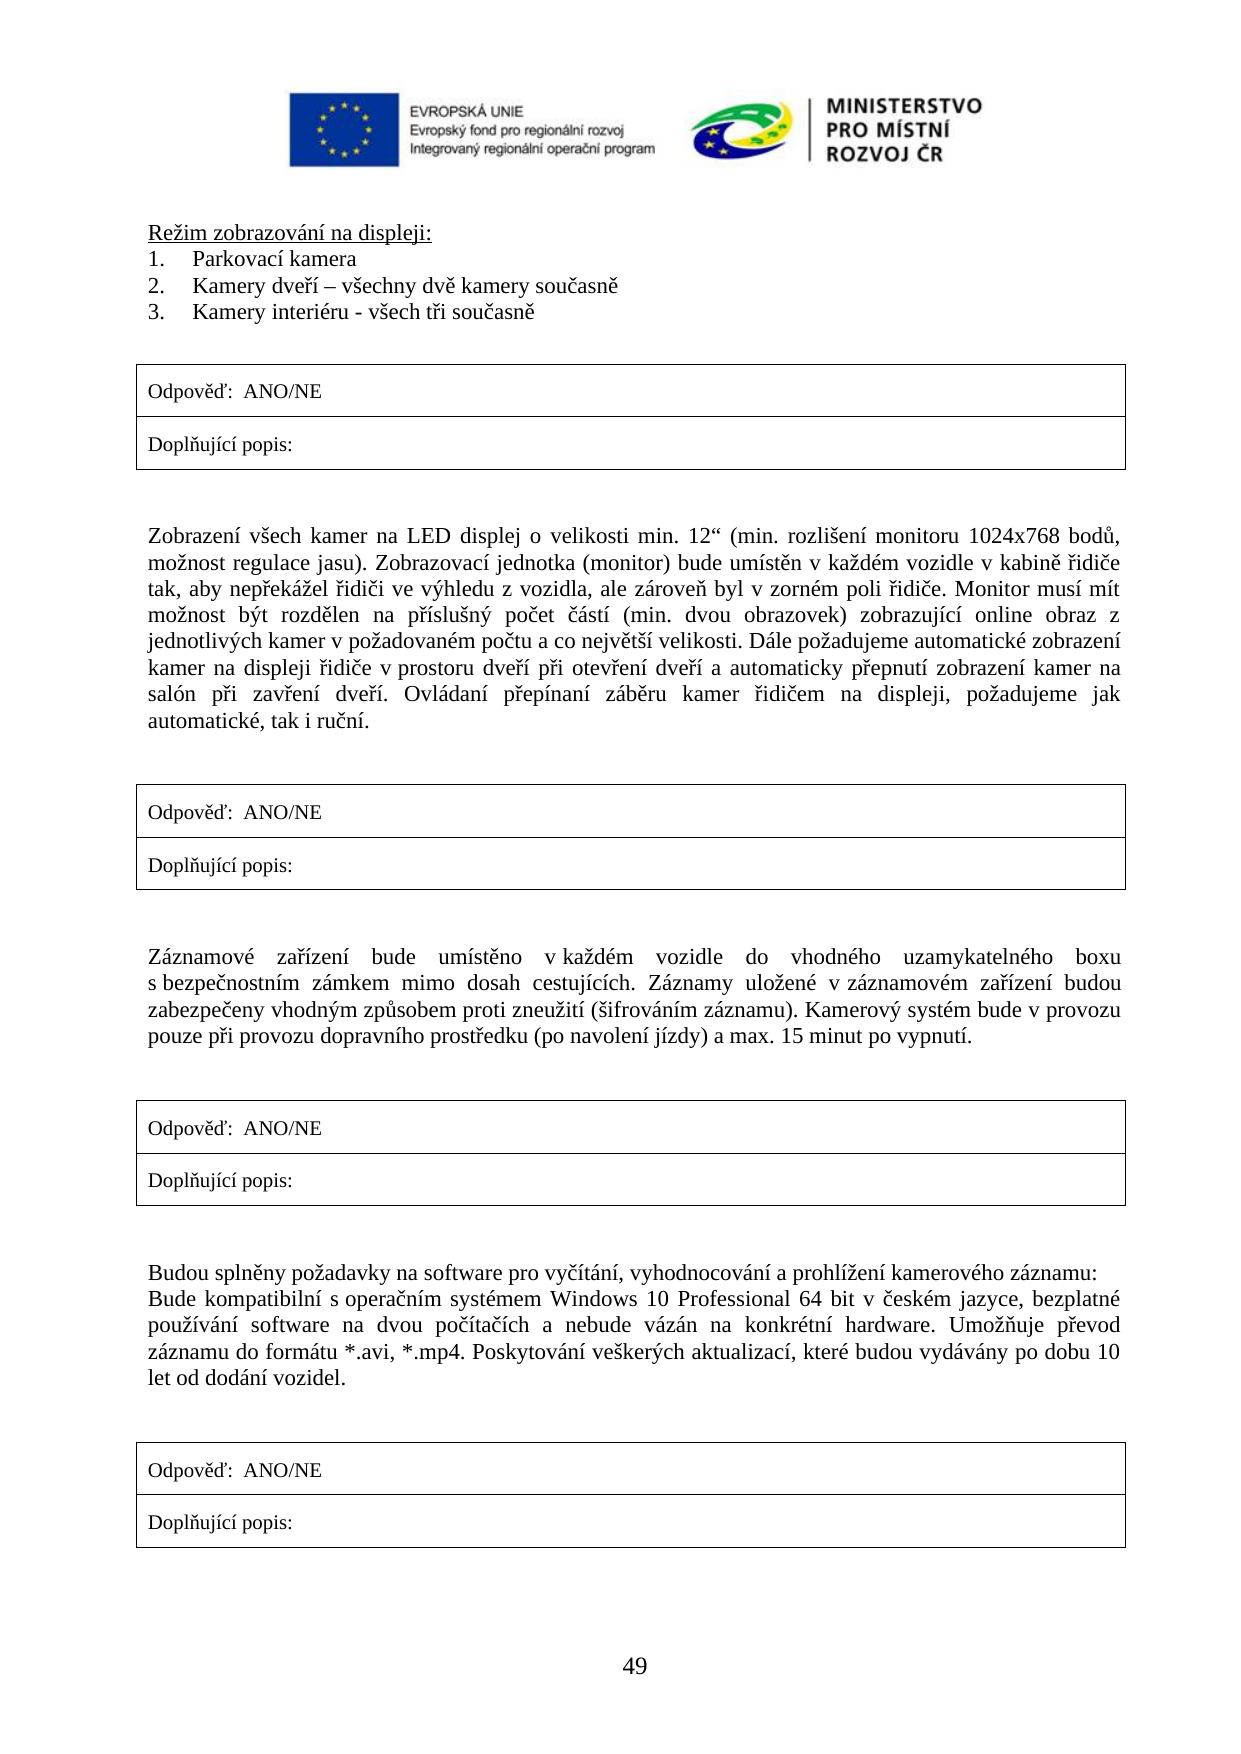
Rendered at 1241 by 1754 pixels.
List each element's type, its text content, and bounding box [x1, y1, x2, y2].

list Zobrazení všech kamer na LED displej o velikosti min. 12“ (min. rozlišení monitoru 1024x768 bodů, možnost regulace jasu). Zobrazovací jednotka (monitor) bude umístěn v každém vozidle v kabině řidiče tak, aby nepřekážel řidiči ve výhledu z vozidla, ale zároveň byl v zorném poli řidiče. Monitor musí mít možnost být rozdělen na příslušný počet částí (min. dvou obrazovek) zobrazující online obraz z jednotlivých kamer v požadovaném počtu a co největší velikosti. Dále požadujeme automatické zobrazení kamer na displeji řidiče v prostoru dveří při otevření dveří a automaticky přepnutí zobrazení kamer na salón při zavření dveří. Ovládaní přepínaní záběru kamer řidičem na displeji, požadujeme jak automatické, tak i ruční. [148, 522, 1122, 733]
table_header Odpověď: ANO/NE [137, 1101, 1125, 1152]
table_cell Doplňující popis: [137, 417, 1125, 468]
table_cell Doplňující popis: [137, 1495, 1125, 1547]
list Bude kompatibilní s operačním systémem Windows 10 Professional 64 bit v českém jazyce, bezplatné používání software na dvou počítačích a nebude vázán na konkrétní hardware. Umožňuje převod záznamu do formátu *.avi, *.mp4. Poskytování veškerých aktualizací, které budou vydávány po dobu 10 let od dodání vozidel. [148, 1285, 1122, 1390]
list Kamery interiéru - všech tři současně [148, 298, 1122, 324]
list Parkovací kamera [148, 246, 1122, 272]
table_header Odpověď: ANO/NE [137, 365, 1125, 416]
list Budou splněny požadavky na software pro vyčítání, vyhodnocování a prohlížení kamerového záznamu: [148, 1259, 1122, 1285]
table_cell Doplňující popis: [137, 838, 1125, 889]
picture [265, 68, 1005, 191]
table_header Odpověď: ANO/NE [137, 1443, 1125, 1494]
list Kamery dveří – všechny dvě kamery současně [148, 272, 1122, 298]
table_header Odpověď: ANO/NE [137, 785, 1125, 837]
list Režim zobrazování na displeji: [148, 219, 1122, 246]
table_cell Doplňující popis: [137, 1154, 1125, 1205]
list Záznamové zařízení bude umístěno v každém vozidle do vhodného uzamykatelného boxu s bezpečnostním zámkem mimo dosah cestujících. Záznamy uložené v záznamovém zařízení budou zabezpečeny vhodným způsobem proti zneužití (šifrováním záznamu). Kamerový systém bude v provozu pouze při provozu dopravního prostředku (po navolení jízdy) a max. 15 minut po vypnutí. [148, 943, 1122, 1048]
